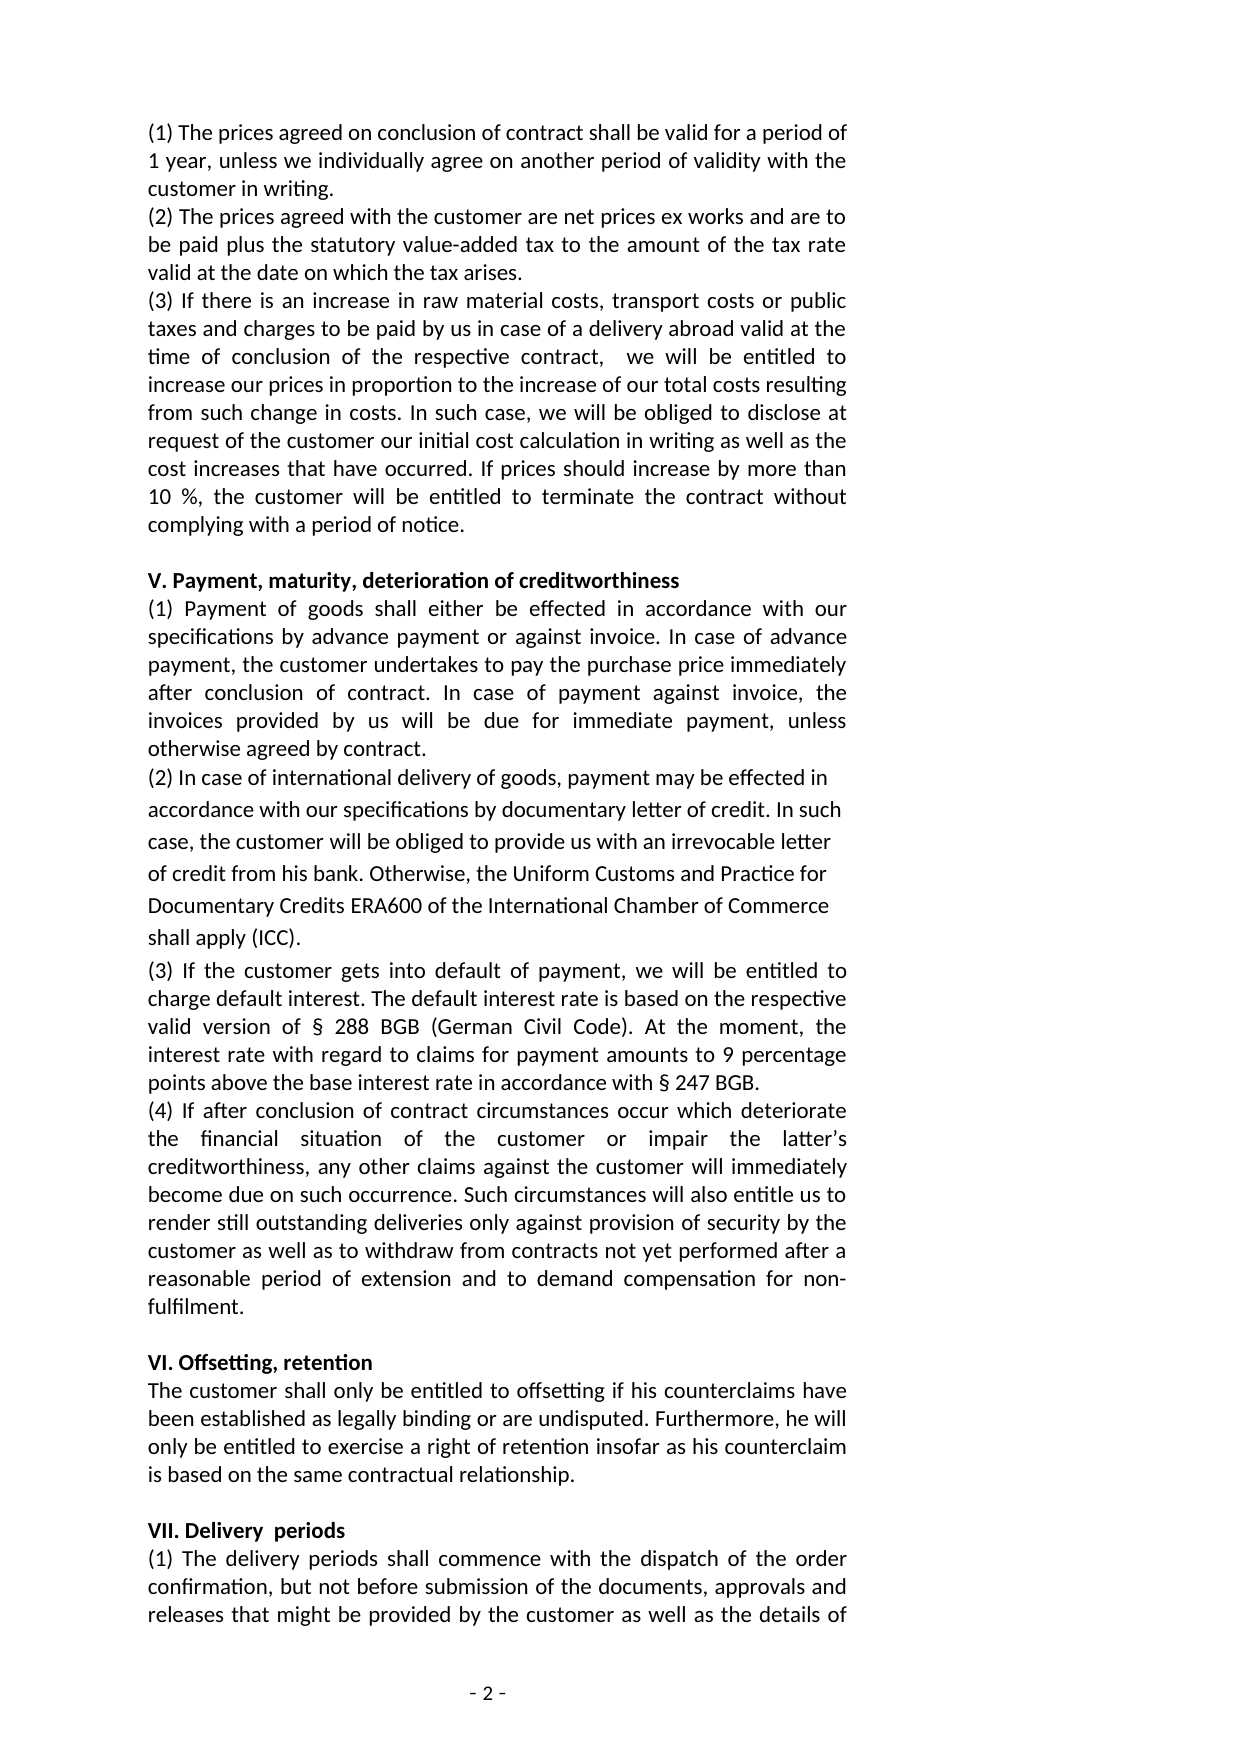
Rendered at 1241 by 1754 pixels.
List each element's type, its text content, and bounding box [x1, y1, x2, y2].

text VI. Offsetting, retention [148, 1348, 1122, 1376]
text (1) Payment of goods shall either be effected in accordance with our specifications by advance payment or against invoice. In case of advance payment, the customer undertakes to pay the purchase price immediately after conclusion of contract. In case of payment against invoice, the invoices provided by us will be due for immediate payment, unless otherwise agreed by contract. [148, 594, 1122, 763]
text (3) If there is an increase in raw material costs, transport costs or public taxes and charges to be paid by us in case of a delivery abroad valid at the time of conclusion of the respective contract, we will be entitled to increase our prices in proportion to the increase of our total costs resulting from such change in costs. In such case, we will be obliged to disclose at request of the customer our initial cost calculation in writing as well as the cost increases that have occurred. If prices should increase by more than 10 %, the customer will be entitled to terminate the contract without complying with a period of notice. [148, 286, 1122, 538]
text (2) The prices agreed with the customer are net prices ex works and are to be paid plus the statutory value-added tax to the amount of the tax rate valid at the date on which the tax arises. [148, 202, 1122, 286]
text (3) If the customer gets into default of payment, we will be entitled to charge default interest. The default interest rate is based on the respective valid version of § 288 BGB (German Civil Code). At the moment, the interest rate with regard to claims for payment amounts to 9 percentage points above the base interest rate in accordance with § 247 BGB. [148, 956, 1122, 1096]
text (2) In case of international delivery of goods, payment may be effected in accordance with our specifications by documentary letter of credit. In such case, the customer will be obliged to provide us with an irrevocable letter of credit from his bank. Otherwise, the Uniform Customs and Practice for Documentary Credits ERA600 of the International Chamber of Commerce shall apply (ICC). [148, 763, 1122, 952]
text VII. Delivery periods [148, 1516, 1122, 1544]
text (1) The prices agreed on conclusion of contract shall be valid for a period of 1 year, unless we individually agree on another period of validity with the customer in writing. [148, 118, 1122, 202]
text The customer shall only be entitled to offsetting if his counterclaims have been established as legally binding or are undisputed. Furthermore, he will only be entitled to exercise a right of retention insofar as his counterclaim is based on the same contractual relationship. [148, 1376, 1122, 1488]
text V. Payment, maturity, deterioration of creditworthiness [148, 566, 1122, 594]
text (4) If after conclusion of contract circumstances occur which deteriorate the financial situation of the customer or impair the latter’s creditworthiness, any other claims against the customer will immediately become due on such occurrence. Such circumstances will also entitle us to render still outstanding deliveries only against provision of security by the customer as well as to withdraw from contracts not yet performed after a reasonable period of extension and to demand compensation for non-fulfilment. [148, 1096, 1122, 1320]
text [148, 1544, 1122, 1628]
